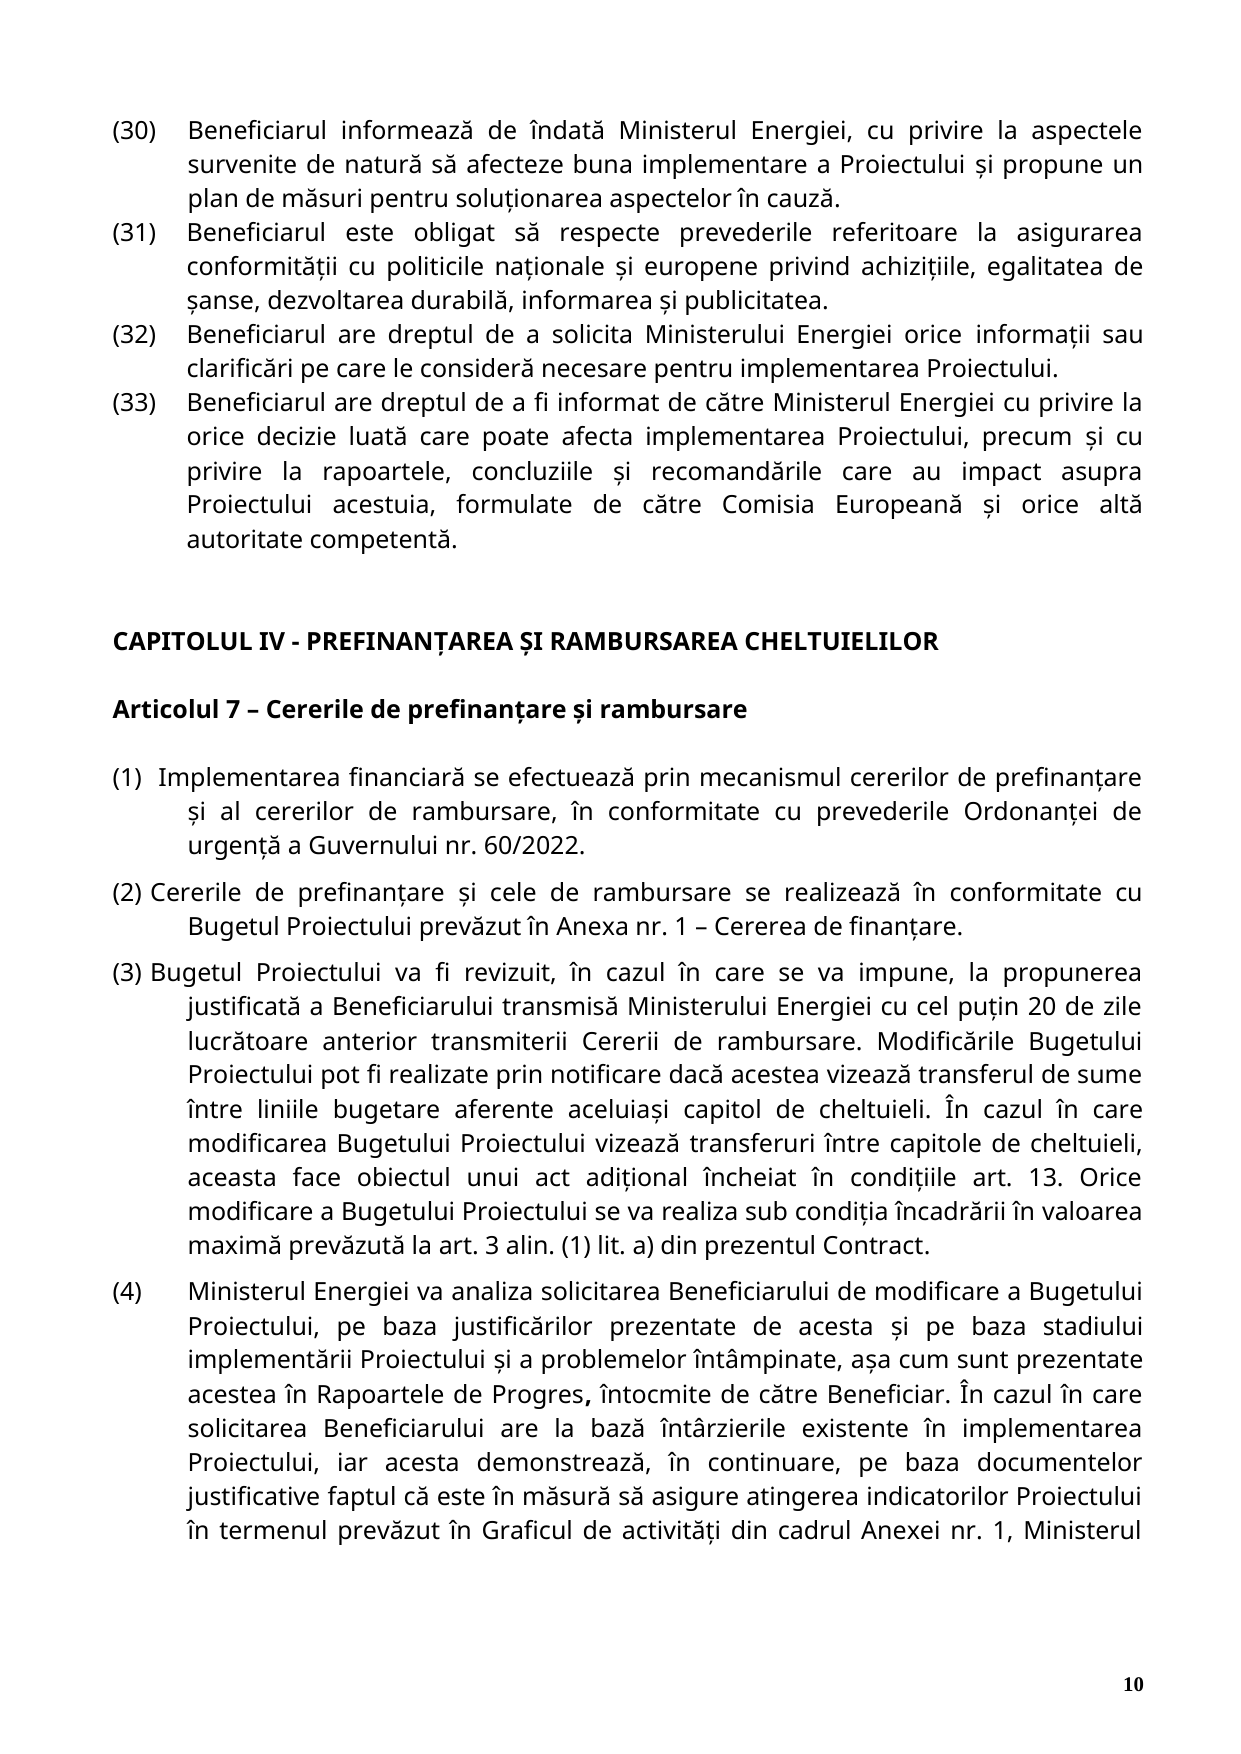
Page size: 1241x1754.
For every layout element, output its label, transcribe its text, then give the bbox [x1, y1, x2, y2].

text CAPITOLUL IV - PREFINANȚAREA ȘI RAMBURSAREA CHELTUIELILOR [112, 623, 1144, 657]
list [112, 1274, 1144, 1547]
list Cererile de prefinanțare și cele de rambursare se realizează în conformitate cu Bugetul Proiectului prevăzut în Anexa nr. 1 – Cererea de finanțare. [112, 874, 1144, 942]
list Implementarea financiară se efectuează prin mecanismul cererilor de prefinanțare și al cererilor de rambursare, în conformitate cu prevederile Ordonanței de urgență a Guvernului nr. 60/2022. [112, 760, 1144, 862]
list Beneficiarul are dreptul de a solicita Ministerului Energiei orice informații sau clarificări pe care le consideră necesare pentru implementarea Proiectului. [112, 317, 1144, 385]
list Bugetul Proiectului va fi revizuit, în cazul în care se va impune, la propunerea justificată a Beneficiarului transmisă Ministerului Energiei cu cel puțin 20 de zile lucrătoare anterior transmiterii Cererii de rambursare. Modificările Bugetului Proiectului pot fi realizate prin notificare dacă acestea vizează transferul de sume între liniile bugetare aferente aceluiași capitol de cheltuieli. În cazul în care modificarea Bugetului Proiectului vizează transferuri între capitole de cheltuieli, aceasta face obiectul unui act adițional încheiat în condițiile art. 13. Orice modificare a Bugetului Proiectului se va realiza sub condiția încadrării în valoarea maximă prevăzută la art. 3 alin. (1) lit. a) din prezentul Contract. [112, 955, 1144, 1262]
subtitle Articolul 7 – Cererile de prefinanțare și rambursare [112, 692, 1144, 726]
list Beneficiarul are dreptul de a fi informat de către Ministerul Energiei cu privire la orice decizie luată care poate afecta implementarea Proiectului, precum și cu privire la rapoartele, concluziile şi recomandările care au impact asupra Proiectului acestuia, formulate de către Comisia Europeană şi orice altă autoritate competentă. [112, 385, 1144, 555]
list Beneficiarul informează de îndată Ministerul Energiei, cu privire la aspectele survenite de natură să afecteze buna implementare a Proiectului și propune un plan de măsuri pentru soluționarea aspectelor în cauză. [112, 112, 1144, 215]
list Beneficiarul este obligat să respecte prevederile referitoare la asigurarea conformităţii cu politicile naţionale și europene privind achiziţiile, egalitatea de şanse, dezvoltarea durabilă, informarea şi publicitatea. [112, 215, 1144, 317]
